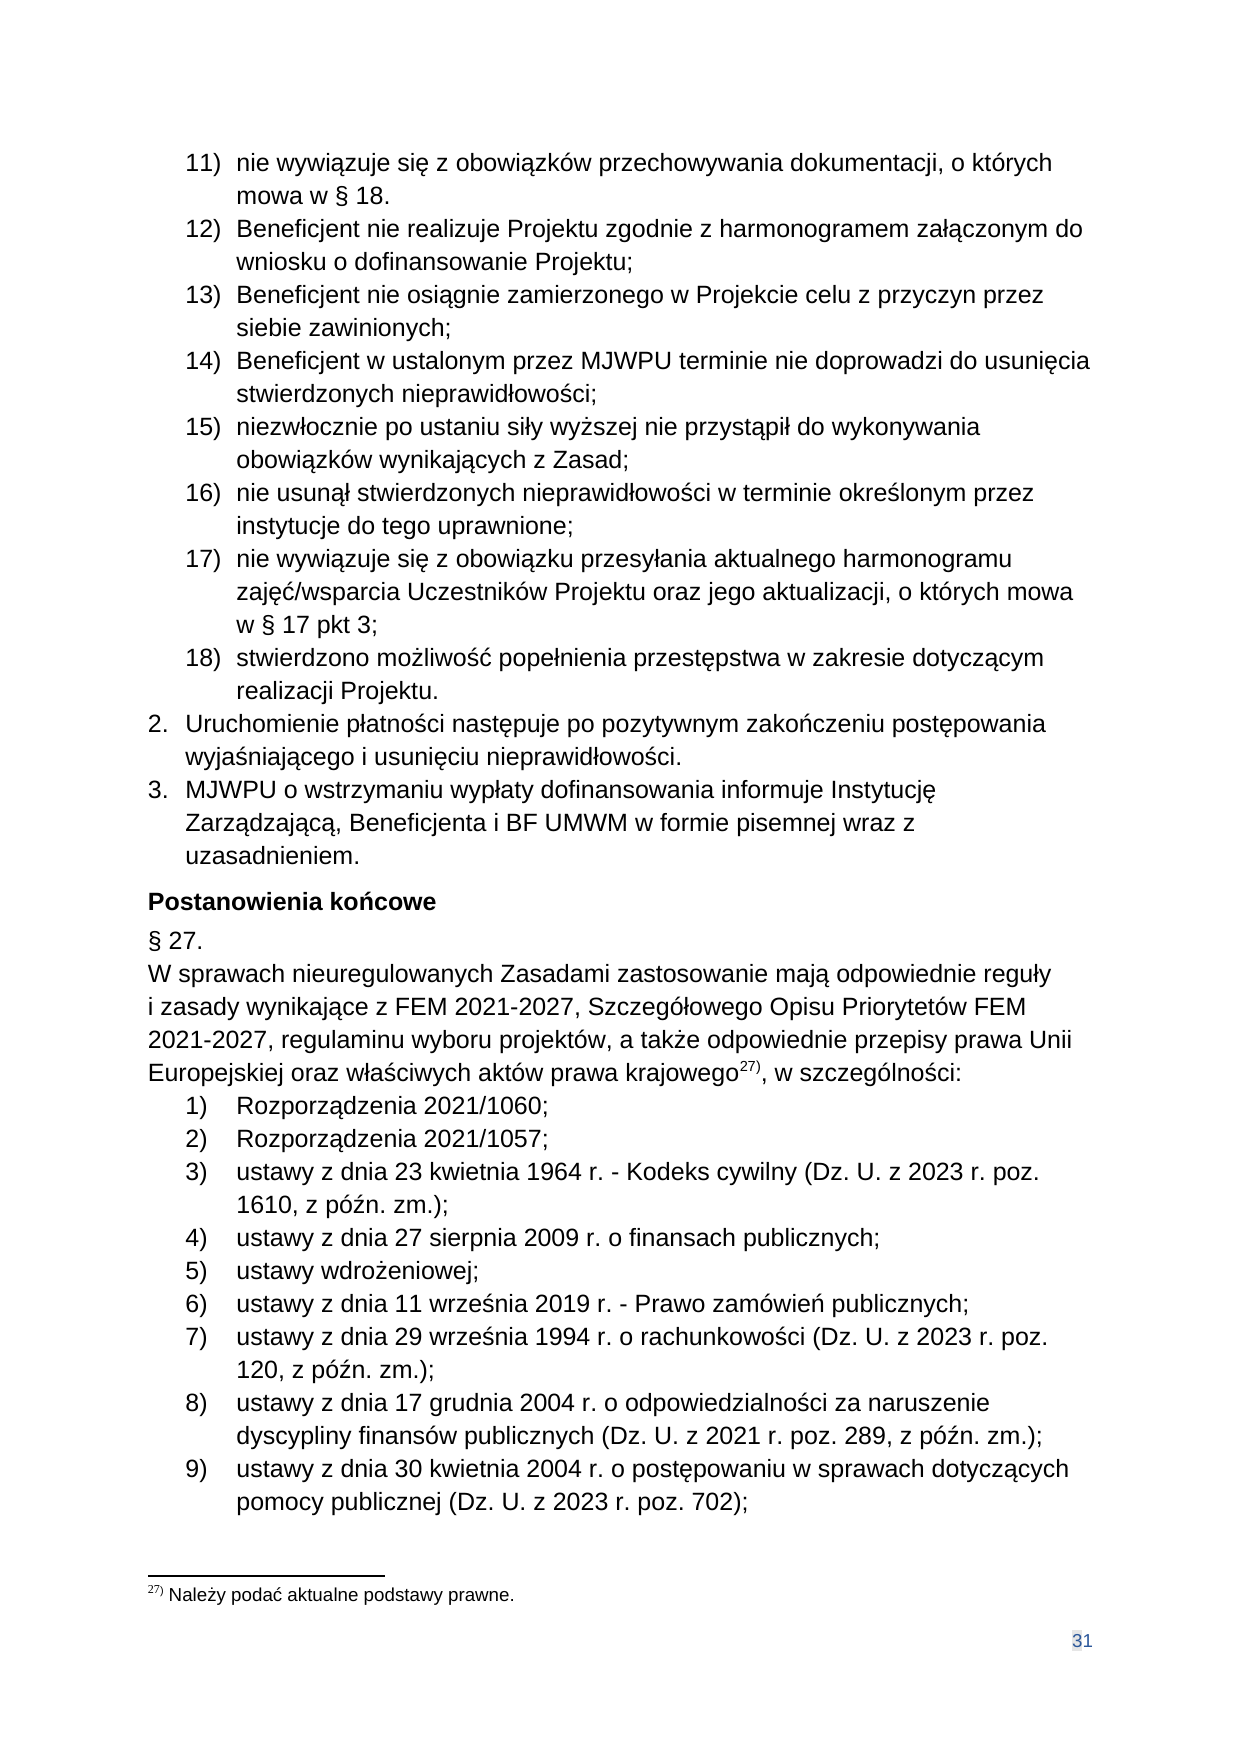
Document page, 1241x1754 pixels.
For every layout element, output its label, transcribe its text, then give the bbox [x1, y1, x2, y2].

list nie wywiązuje się z obowiązku przesyłania aktualnego harmonogramu zajęć/wsparcia Uczestników Projektu oraz jego aktualizacji, o których mowa w § 17 pkt 3; [185, 544, 1093, 639]
list niezwłocznie po ustaniu siły wyższej nie przystąpił do wykonywania obowiązków wynikających z Zasad; [185, 412, 1093, 473]
list MJWPU o wstrzymaniu wypłaty dofinansowania informuje Instytucję Zarządzającą, Beneficjenta i BF UMWM w formie pisemnej wraz z uzasadnieniem. [148, 775, 1093, 870]
list stwierdzono możliwość popełnienia przestępstwa w zakresie dotyczącym realizacji Projektu. [185, 643, 1093, 705]
list Rozporządzenia 2021/1057; [185, 1124, 1093, 1153]
list nie wywiązuje się z obowiązków przechowywania dokumentacji, o których mowa w § 18. [185, 148, 1093, 209]
list Rozporządzenia 2021/1060; [185, 1091, 1093, 1120]
list ustawy z dnia 11 września 2019 r. - Prawo zamówień publicznych; [185, 1289, 1093, 1318]
text W sprawach nieuregulowanych Zasadami zastosowanie mają odpowiednie reguły i zasady wynikające z FEM 2021-2027, Szczegółowego Opisu Priorytetów FEM 2021-2027, regulaminu wyboru projektów, a także odpowiednie przepisy prawa Unii Europejskiej oraz właściwych aktów prawa krajowego), w szczególności: [148, 959, 1093, 1087]
list Uruchomienie płatności następuje po pozytywnym zakończeniu postępowania wyjaśniającego i usunięciu nieprawidłowości. [148, 709, 1093, 771]
list Beneficjent nie realizuje Projektu zgodnie z harmonogramem załączonym do wniosku o dofinansowanie Projektu; [185, 214, 1093, 275]
list ustawy z dnia 27 sierpnia 2009 r. o finansach publicznych; [185, 1223, 1093, 1252]
list ustawy wdrożeniowej; [185, 1256, 1093, 1285]
list ustawy z dnia 23 kwietnia 1964 r. - Kodeks cywilny (Dz. U. z 2023 r. poz. 1610, z późn. zm.); [185, 1157, 1093, 1219]
list Beneficjent nie osiągnie zamierzonego w Projekcie celu z przyczyn przez siebie zawinionych; [185, 280, 1093, 341]
list nie usunął stwierdzonych nieprawidłowości w terminie określonym przez instytucje do tego uprawnione; [185, 478, 1093, 539]
list ustawy z dnia 30 kwietnia 2004 r. o postępowaniu w sprawach dotyczących pomocy publicznej (Dz. U. z 2023 r. poz. 702); [185, 1454, 1093, 1516]
subtitle § 27. [148, 926, 1093, 954]
list ustawy z dnia 29 września 1994 r. o rachunkowości (Dz. U. z 2023 r. poz. 120, z późn. zm.); [185, 1322, 1093, 1384]
subtitle Postanowienia końcowe [148, 887, 1093, 915]
list ustawy z dnia 17 grudnia 2004 r. o odpowiedzialności za naruszenie dyscypliny finansów publicznych (Dz. U. z 2021 r. poz. 289, z późn. zm.); [185, 1388, 1093, 1450]
list Beneficjent w ustalonym przez MJWPU terminie nie doprowadzi do usunięcia stwierdzonych nieprawidłowości; [185, 346, 1093, 407]
